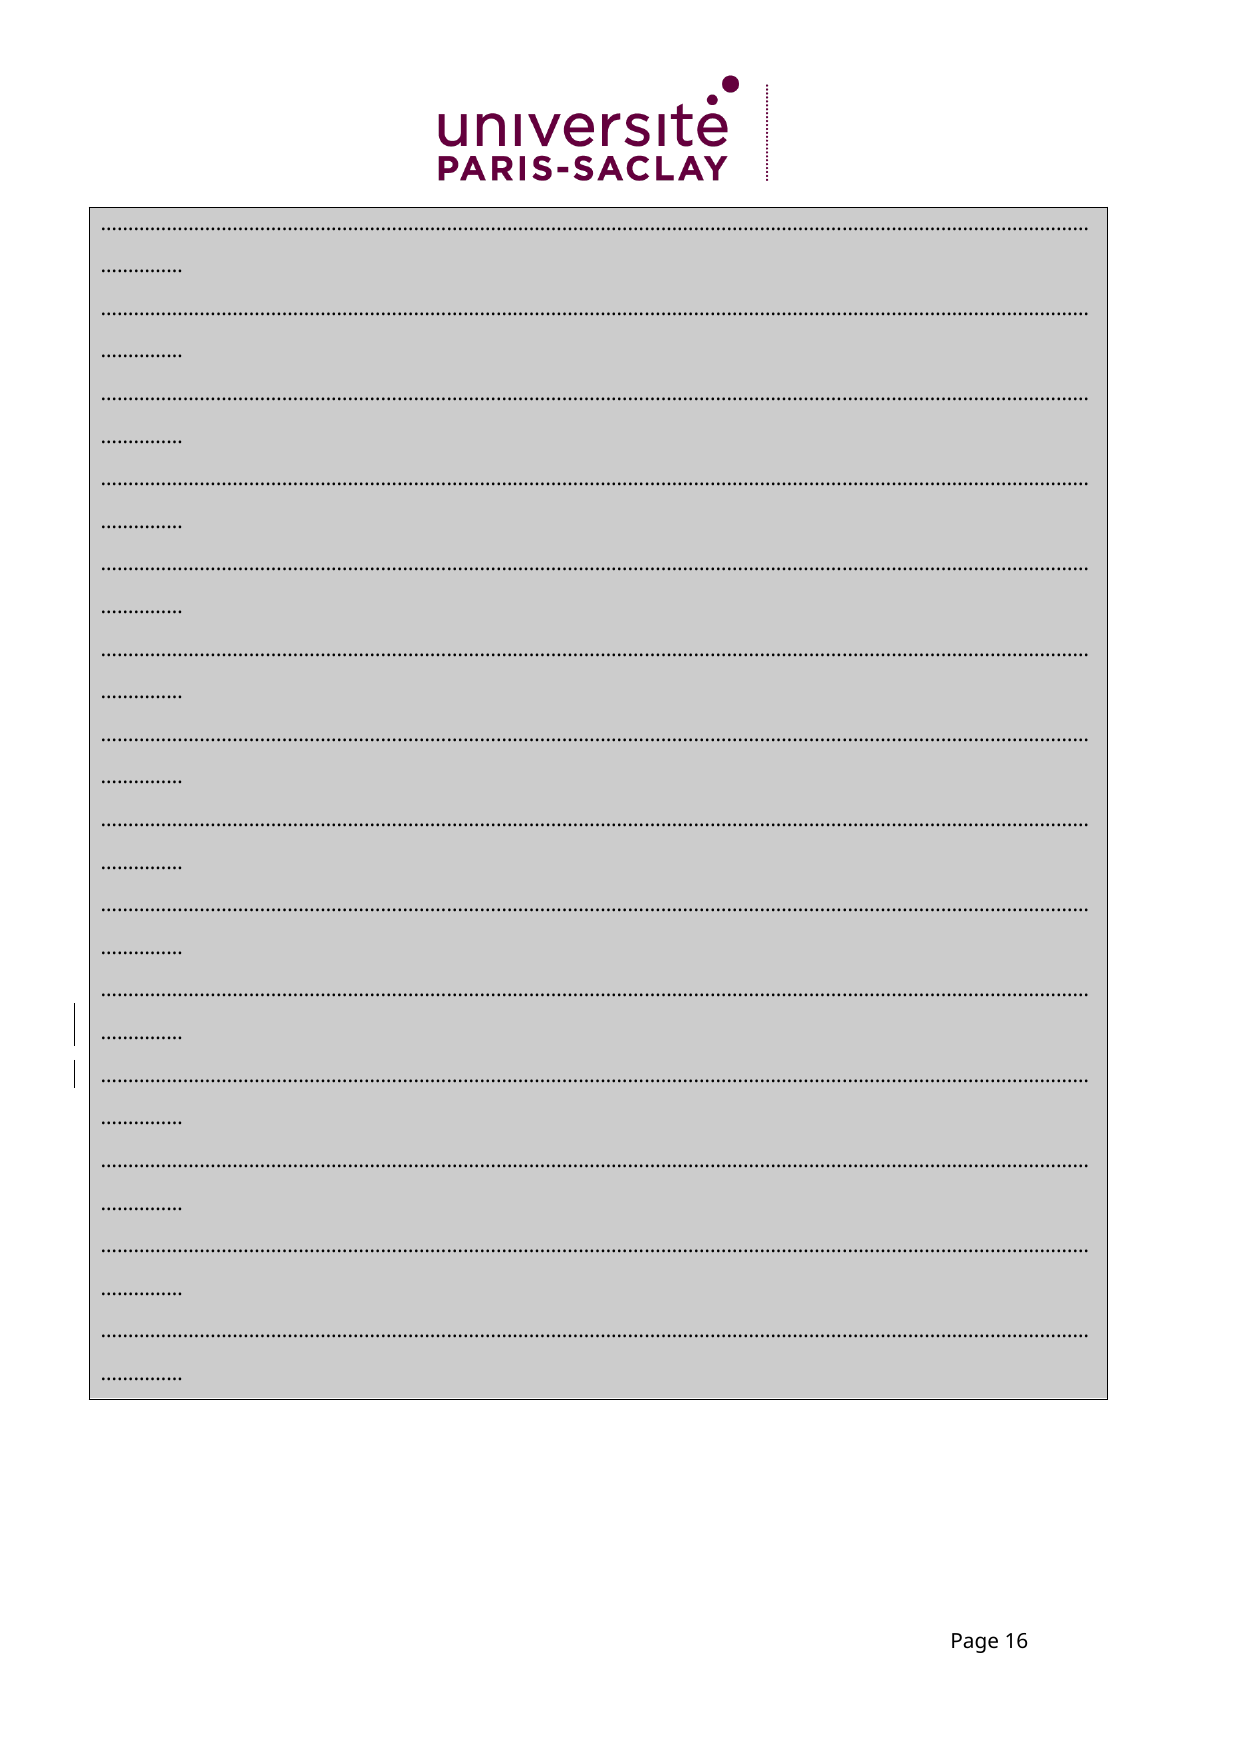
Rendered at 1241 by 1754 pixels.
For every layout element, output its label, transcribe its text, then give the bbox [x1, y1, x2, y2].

picture [412, 47, 769, 207]
